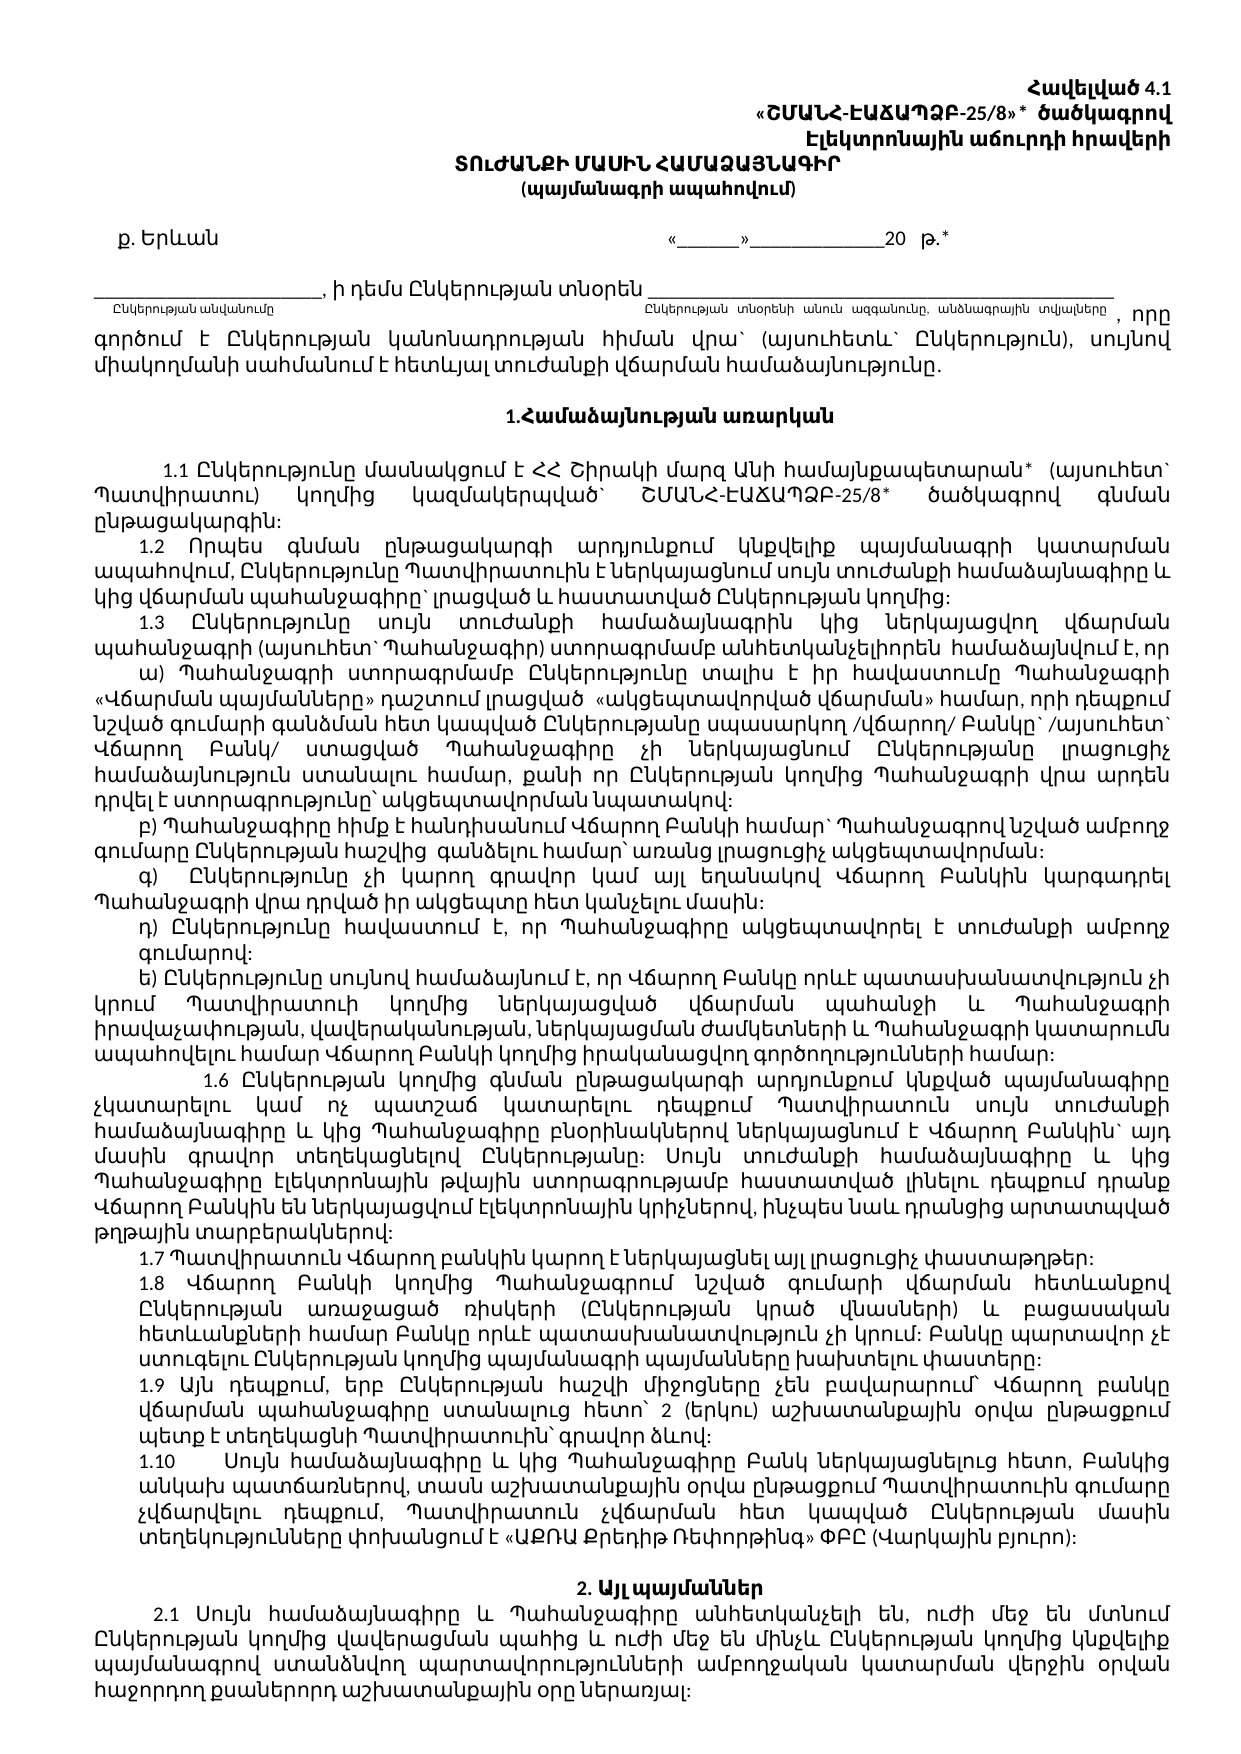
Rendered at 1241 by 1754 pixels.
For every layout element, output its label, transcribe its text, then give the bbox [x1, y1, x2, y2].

text Էլեկտրոնային աճուրդի հրավերի [94, 126, 1171, 151]
text 1.6 Ընկերության կողմից գնման ընթացակարգի արդյունքում կնքված պայմանագիրը չկատարելու կամ ոչ պատշաճ կատարելու դեպքում Պատվիրատուն սույն տուժանքի համաձայնագիրը և կից Պահանջագիրը բնօրինակներով ներկայացնում է Վճարող Բանկին` այդ մասին գրավոր տեղեկացնելով Ընկերությանը: Սույն տուժանքի համաձայնագիրը և կից Պահանջագիրը էլեկտրոնային թվային ստորագրությամբ հաստատված լինելու դեպքում դրանք Վճարող Բանկին են ներկայացվում էլեկտրոնային կրիչներով, ինչպես նաև դրանցից արտատպված թղթային տարբերակներով: [94, 1067, 1171, 1245]
text 1.3 Ընկերությունը սույն տուժանքի համաձայնագրին կից ներկայացվող վճարման պահանջագրի (այսուհետ` Պահանջագիր) ստորագրմամբ անհետկանչելիորեն համաձայնվում է, որ [94, 609, 1171, 660]
text ՏՈւԺԱՆՔԻ ՄԱՍԻՆ ՀԱՄԱՁԱՅՆԱԳԻՐ [94, 151, 1171, 177]
text 1.10 Սույն համաձայնագիրը և կից Պահանջագիրը Բանկ ներկայացնելուց հետո, Բանկից անկախ պատճառներով, տասն աշխատանքային օրվա ընթացքում Պատվիրատուին գումարը չվճարվելու դեպքում, Պատվիրատուն չվճարման հետ կապված Ընկերության մասին տեղեկությունները փոխանցում է «ԱՔՌԱ Քրեդիթ Ռեփորթինգ» ՓԲԸ (Վարկային բյուրո): [138, 1448, 1171, 1550]
text բ) Պահանջագիրը հիմք է հանդիսանում Վճարող Բանկի համար` Պահանջագրով նշված ամբողջ գումարը Ընկերության հաշվից գանձելու համար՝ առանց լրացուցիչ ակցեպտավորման: [94, 813, 1171, 864]
text 2.1 Սույն համաձայնագիրը և Պահանջագիրը անհետկանչելի են, ուժի մեջ են մտնում Ընկերության կողմից վավերացման պահից և ուժի մեջ են մինչև Ընկերության կողմից կնքվելիք պայմանագրով ստանձնվող պարտավորությունների ամբողջական կատարման վերջին օրվան հաջորդող քսաներորդ աշխատանքային օրը ներառյալ: [94, 1601, 1171, 1702]
text 1.2 Որպես գնման ընթացակարգի արդյունքում կնքվելիք պայմանագրի կատարման ապահովում, Ընկերությունը Պատվիրատուին է ներկայացնում սույն տուժանքի համաձայնագիրը և կից վճարման պահանջագիրը` լրացված և հաստատված Ընկերության կողմից: [94, 533, 1171, 609]
text 1.7 Պատվիրատուն Վճարող բանկին կարող է ներկայացնել այլ լրացուցիչ փաստաթղթեր: [138, 1245, 1171, 1270]
text ______________________, ի դեմս Ընկերության տնօրեն _____________________________________________ [94, 276, 1171, 301]
text 2. Այլ պայմաններ [169, 1575, 1171, 1601]
text ե) Ընկերությունը սույնով համաձայնում է, որ Վճարող Բանկը որևէ պատասխանատվություն չի կրում Պատվիրատուի կողմից ներկայացված վճարման պահանջի և Պահանջագրի իրավաչափության, վավերականության, ներկայացման ժամկետների և Պահանջագրի կատարումն ապահովելու համար Վճարող Բանկի կողմից իրականացվող գործողությունների համար: [94, 965, 1171, 1067]
text Ընկերության անվանումը Ընկերության տնօրենի անուն ազգանունը, անձնագրային տվյալները , որը գործում է Ընկերության կանոնադրության հիման վրա` (այսուհետև` Ընկերություն), սույնով միակողմանի սահմանում է հետևյալ տուժանքի վճարման համաձայնությունը. [94, 301, 1171, 377]
text գ) Ընկերությունը չի կարող գրավոր կամ այլ եղանակով Վճարող Բանկին կարգադրել Պահանջագրի վրա դրված իր ակցեպտը հետ կանչելու մասին: [94, 864, 1171, 914]
text ա) Պահանջագրի ստորագրմամբ Ընկերությունը տալիս է իր հավաստումը Պահանջագրի «Վճարման պայմանները» դաշտում լրացված «ակցեպտավորված վճարման» համար, որի դեպքում նշված գումարի գանձման հետ կապված Ընկերությանը սպասարկող /վճարող/ Բանկը` /այսուհետ` Վճարող Բանկ/ ստացված Պահանջագիրը չի ներկայացնում Ընկերությանը լրացուցիչ համաձայնություն ստանալու համար, քանի որ Ընկերության կողմից Պահանջագրի վրա արդեն դրվել է ստորագրությունը՝ ակցեպտավորման նպատակով: [94, 660, 1171, 813]
text 1.Համաձայնության առարկան [169, 403, 1171, 428]
text դ) Ընկերությունը հավաստում է, որ Պահանջագիրը ակցեպտավորել է տուժանքի ամբողջ գումարով: [138, 914, 1171, 965]
text 1.1 Ընկերությունը մասնակցում է ՀՀ Շիրակի մարզ Անի համայնքապետարան* (այսուհետ` Պատվիրատու) կողմից կազմակերպված` ՇՄԱՆՀ-ԷԱՃԱՊՁԲ-25/8* ծածկագրով գնման ընթացակարգին: [94, 457, 1171, 533]
text Հավելված 4.1 [94, 75, 1171, 100]
text 1.8 Վճարող Բանկի կողմից Պահանջագրում նշված գումարի վճարման հետևանքով Ընկերության առաջացած ռիսկերի (Ընկերության կրած վնասների) և բացասական հետևանքների համար Բանկը որևէ պատասխանատվություն չի կրում: Բանկը պարտավոր չէ ստուգելու Ընկերության կողմից պայմանագրի պայմանները խախտելու փաստերը: [138, 1270, 1171, 1372]
text (պայմանագրի ապահովում) [94, 177, 1171, 199]
text «ՇՄԱՆՀ-ԷԱՃԱՊՁԲ-25/8»* ծածկագրով [94, 100, 1171, 126]
text 1.9 Այն դեպքում, երբ Ընկերության հաշվի միջոցները չեն բավարարում՝ Վճարող բանկը վճարման պահանջագիրը ստանալուց հետո՝ 2 (երկու) աշխատանքային օրվա ընթացքում պետք է տեղեկացնի Պատվիրատուին՝ գրավոր ձևով: [138, 1372, 1171, 1448]
text ք. Երևան «______»_____________20 թ.* [94, 225, 1171, 250]
